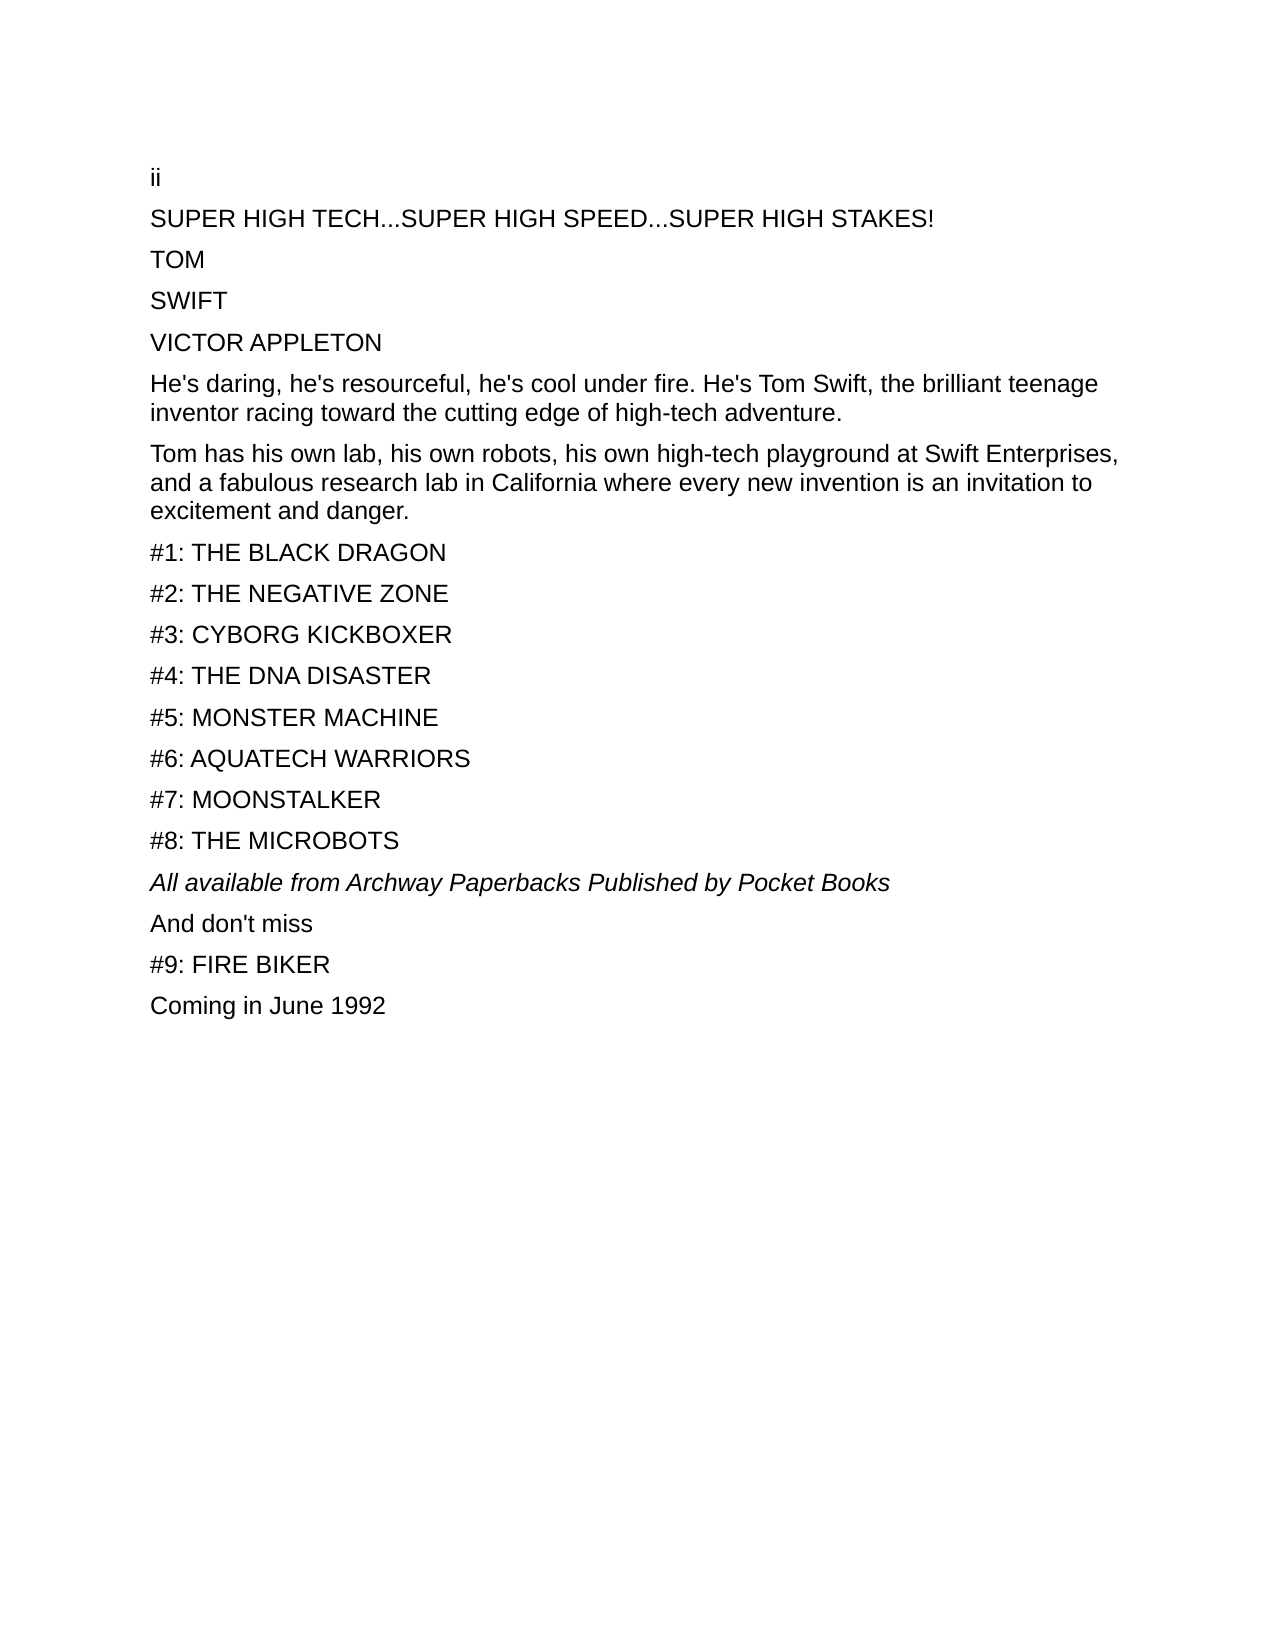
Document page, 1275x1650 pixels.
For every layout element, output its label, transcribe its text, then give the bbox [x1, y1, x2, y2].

text #5: MONSTER MACHINE [150, 702, 1125, 731]
text Tom has his own lab, his own robots, his own high-tech playground at Swift Enterprises, and a fabulous research lab in California where every new invention is an invitation to excitement and danger. [150, 439, 1125, 525]
text All available from Archway Paperbacks Published by Pocket Books [150, 867, 1125, 896]
text TOM [150, 245, 1125, 274]
text #8: THE MICROBOTS [150, 826, 1125, 855]
text #4: THE DNA DISASTER [150, 661, 1125, 690]
text ii [150, 162, 1125, 191]
text #6: AQUATECH WARRIORS [150, 744, 1125, 772]
text #7: MOONSTALKER [150, 785, 1125, 814]
text #3: CYBORG KICKBOXER [150, 620, 1125, 649]
text #1: THE BLACK DRAGON [150, 537, 1125, 566]
text #2: THE NEGATIVE ZONE [150, 579, 1125, 607]
text And don't miss [150, 909, 1125, 937]
text VICTOR APPLETON [150, 327, 1125, 356]
text SWIFT [150, 286, 1125, 315]
text #9: FIRE BIKER [150, 950, 1125, 979]
text SUPER HIGH TECH...SUPER HIGH SPEED...SUPER HIGH STAKES! [150, 204, 1125, 232]
text He's daring, he's resourceful, he's cool under fire. He's Tom Swift, the brilliant teenage inventor racing toward the cutting edge of high-tech adventure. [150, 369, 1125, 426]
text Coming in June 1992 [150, 991, 1125, 1020]
